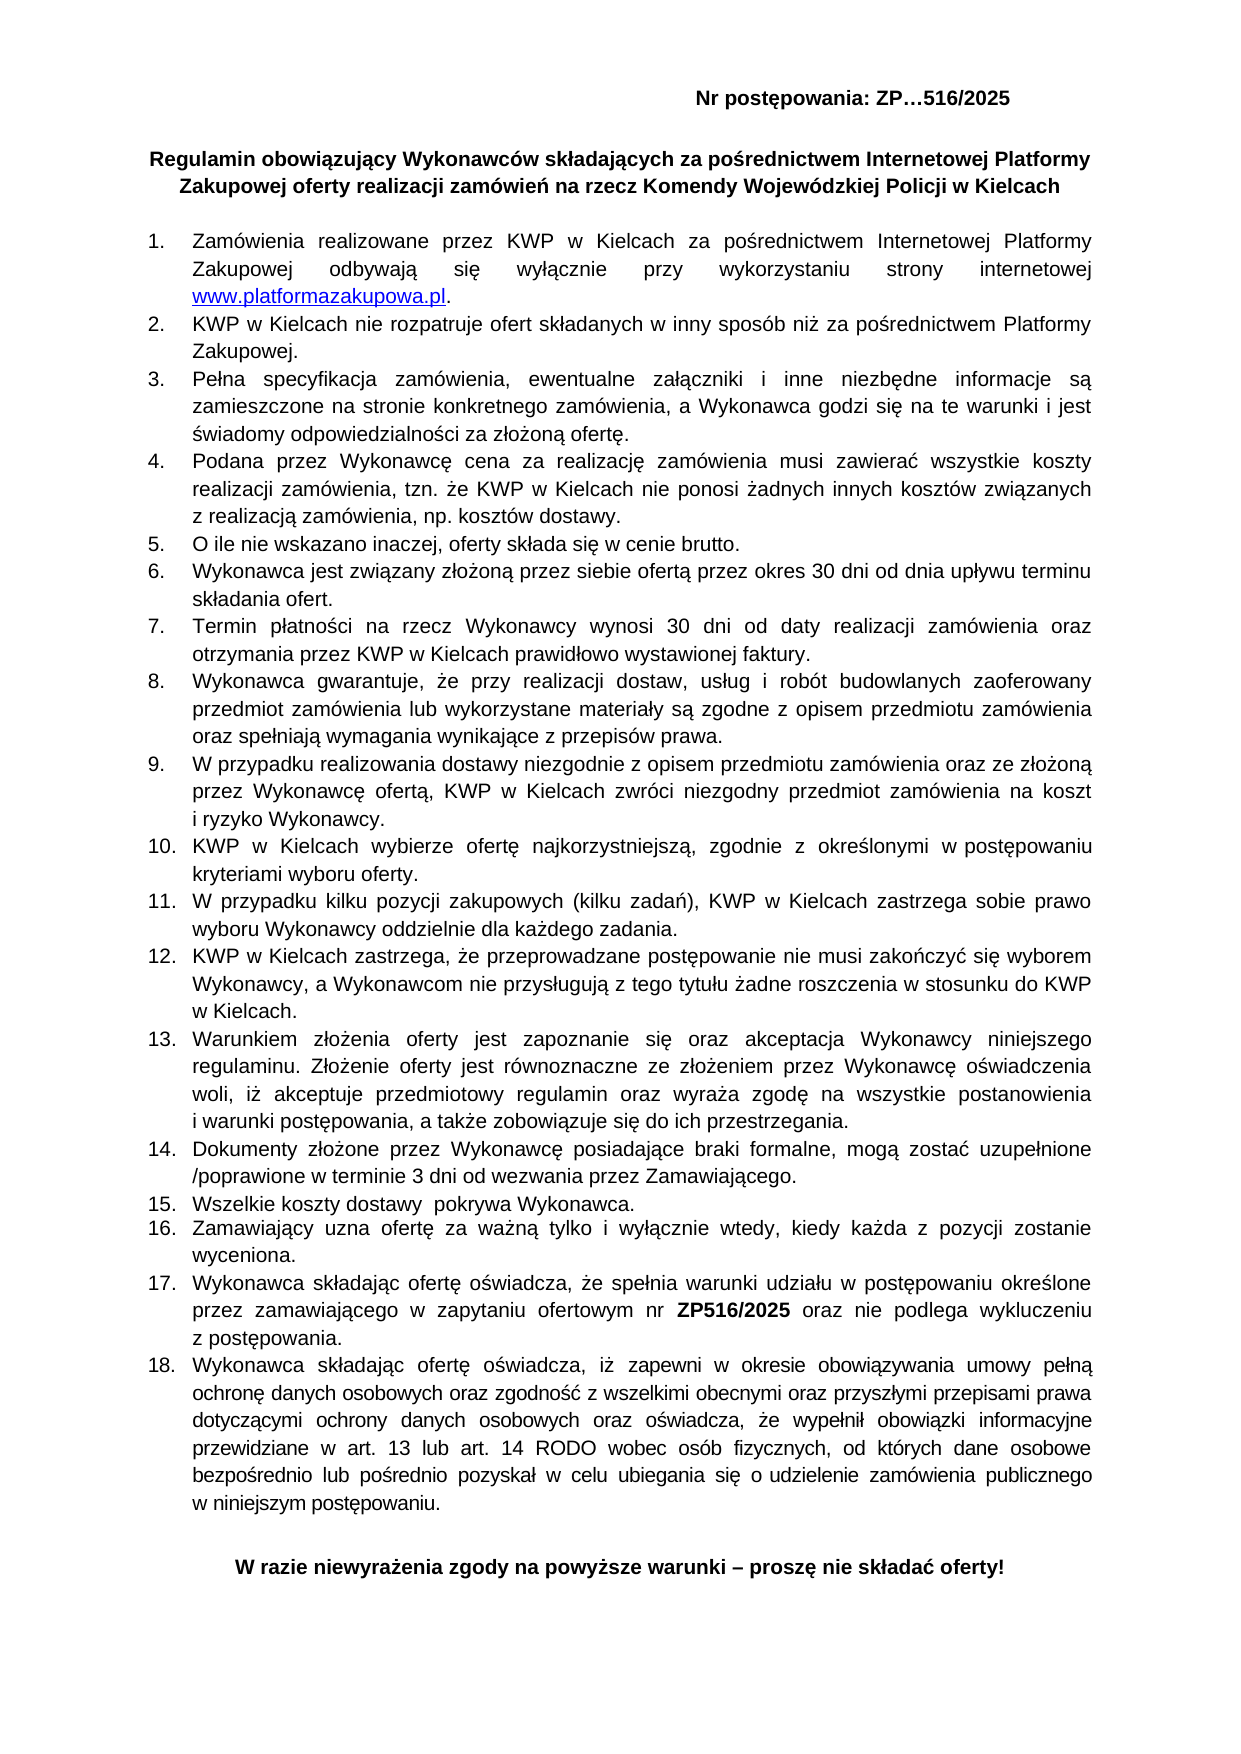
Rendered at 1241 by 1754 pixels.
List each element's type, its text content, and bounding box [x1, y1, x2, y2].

list Wszelkie koszty dostawy pokrywa Wykonawca. [148, 1192, 1093, 1216]
list Wykonawca jest związany złożoną przez siebie ofertą przez okres 30 dni od dnia upływu terminu składania ofert. [148, 559, 1093, 611]
list O ile nie wskazano inaczej, oferty składa się w cenie brutto. [148, 532, 1093, 556]
list KWP w Kielcach wybierze ofertę najkorzystniejszą, zgodnie z określonymi w postępowaniu kryteriami wyboru oferty. [148, 834, 1093, 886]
list Zamawiający uzna ofertę za ważną tylko i wyłącznie wtedy, kiedy każda z pozycji zostanie wyceniona. [148, 1216, 1093, 1267]
list W przypadku realizowania dostawy niezgodnie z opisem przedmiotu zamówienia oraz ze złożoną przez Wykonawcę ofertą, KWP w Kielcach zwróci niezgodny przedmiot zamówienia na koszt i ryzyko Wykonawcy. [148, 752, 1093, 831]
list Pełna specyfikacja zamówienia, ewentualne załączniki i inne niezbędne informacje są zamieszczone na stronie konkretnego zamówienia, a Wykonawca godzi się na te warunki i jest świadomy odpowiedzialności za złożoną ofertę. [148, 367, 1093, 446]
text Regulamin obowiązujący Wykonawców składających za pośrednictwem Internetowej Platformy Zakupowej oferty realizacji zamówień na rzecz Komendy Wojewódzkiej Policji w Kielcach [148, 147, 1093, 198]
list Wykonawca gwarantuje, że przy realizacji dostaw, usług i robót budowlanych zaoferowany przedmiot zamówienia lub wykorzystane materiały są zgodne z opisem przedmiotu zamówienia oraz spełniają wymagania wynikające z przepisów prawa. [148, 669, 1093, 748]
text W razie niewyrażenia zgody na powyższe warunki – proszę nie składać oferty! [148, 1554, 1093, 1578]
list Zamówienia realizowane przez KWP w Kielcach za pośrednictwem Internetowej Platformy Zakupowej odbywają się wyłącznie przy wykorzystaniu strony internetowej www.platformazakupowa.pl. [148, 229, 1093, 308]
list Termin płatności na rzecz Wykonawcy wynosi 30 dni od daty realizacji zamówienia oraz otrzymania przez KWP w Kielcach prawidłowo wystawionej faktury. [148, 614, 1093, 666]
list Dokumenty złożone przez Wykonawcę posiadające braki formalne, mogą zostać uzupełnione /poprawione w terminie 3 dni od wezwania przez Zamawiającego. [148, 1137, 1093, 1188]
list KWP w Kielcach nie rozpatruje ofert składanych w inny sposób niż za pośrednictwem Platformy Zakupowej. [148, 312, 1093, 363]
list Warunkiem złożenia oferty jest zapoznanie się oraz akceptacja Wykonawcy niniejszego regulaminu. Złożenie oferty jest równoznaczne ze złożeniem przez Wykonawcę oświadczenia woli, iż akceptuje przedmiotowy regulamin oraz wyraża zgodę na wszystkie postanowienia i warunki postępowania, a także zobowiązuje się do ich przestrzegania. [148, 1027, 1093, 1133]
list Wykonawca składając ofertę oświadcza, że spełnia warunki udziału w postępowaniu określone przez zamawiającego w zapytaniu ofertowym nr ZP516/2025 oraz nie podlega wykluczeniu z postępowania. [148, 1271, 1093, 1349]
list KWP w Kielcach zastrzega, że przeprowadzane postępowanie nie musi zakończyć się wyborem Wykonawcy, a Wykonawcom nie przysługują z tego tytułu żadne roszczenia w stosunku do KWP w Kielcach. [148, 944, 1093, 1023]
list Podana przez Wykonawcę cena za realizację zamówienia musi zawierać wszystkie koszty realizacji zamówienia, tzn. że KWP w Kielcach nie ponosi żadnych innych kosztów związanych z realizacją zamówienia, np. kosztów dostawy. [148, 449, 1093, 528]
list Wykonawca składając ofertę oświadcza, iż zapewni w okresie obowiązywania umowy pełną ochronę danych osobowych oraz zgodność z wszelkimi obecnymi oraz przyszłymi przepisami prawa dotyczącymi ochrony danych osobowych oraz oświadcza, że wypełnił obowiązki informacyjne przewidziane w art. 13 lub art. 14 RODO wobec osób fizycznych, od których dane osobowe bezpośrednio lub pośrednio pozyskał w celu ubiegania się o udzielenie zamówienia publicznego w niniejszym postępowaniu. [148, 1353, 1093, 1514]
list W przypadku kilku pozycji zakupowych (kilku zadań), KWP w Kielcach zastrzega sobie prawo wyboru Wykonawcy oddzielnie dla każdego zadania. [148, 889, 1093, 941]
